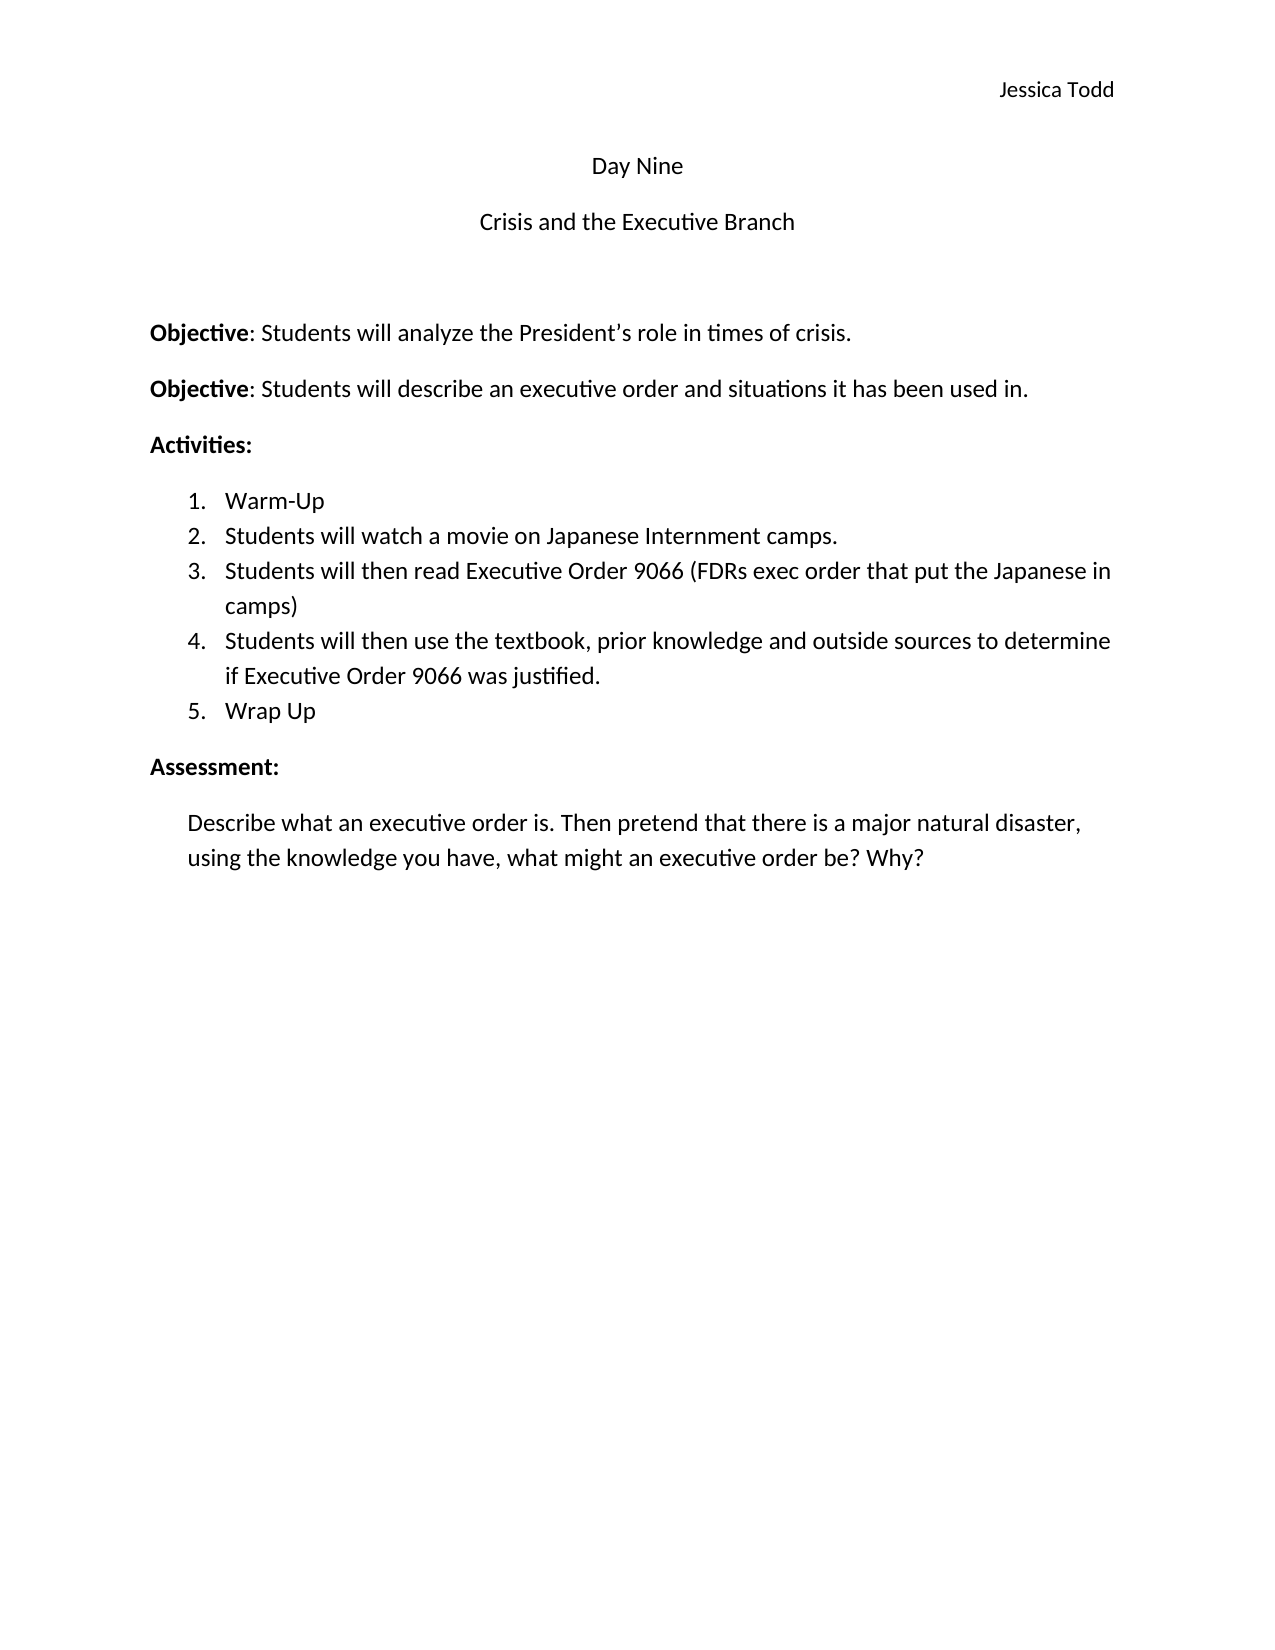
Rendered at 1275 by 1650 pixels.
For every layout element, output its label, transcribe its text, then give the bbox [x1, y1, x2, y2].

text Describe what an executive order is. Then pretend that there is a major natural disaster, using the knowledge you have, what might an executive order be? Why? [187, 807, 1125, 872]
list Warm-Up [187, 485, 1125, 516]
text Objective: Students will describe an executive order and situations it has been used in. [150, 373, 1125, 404]
list Students will then use the textbook, prior knowledge and outside sources to determine if Executive Order 9066 was justified. [187, 625, 1125, 691]
text Activities: [150, 429, 1125, 460]
text Crisis and the Executive Branch [150, 206, 1125, 236]
text Objective: Students will analyze the President’s role in times of crisis. [150, 317, 1125, 348]
list Students will watch a movie on Japanese Internment camps. [187, 520, 1125, 551]
text Day Nine [150, 150, 1125, 181]
text Assessment: [150, 751, 1125, 781]
list Wrap Up [187, 695, 1125, 726]
list Students will then read Executive Order 9066 (FDRs exec order that put the Japanese in camps) [187, 555, 1125, 621]
